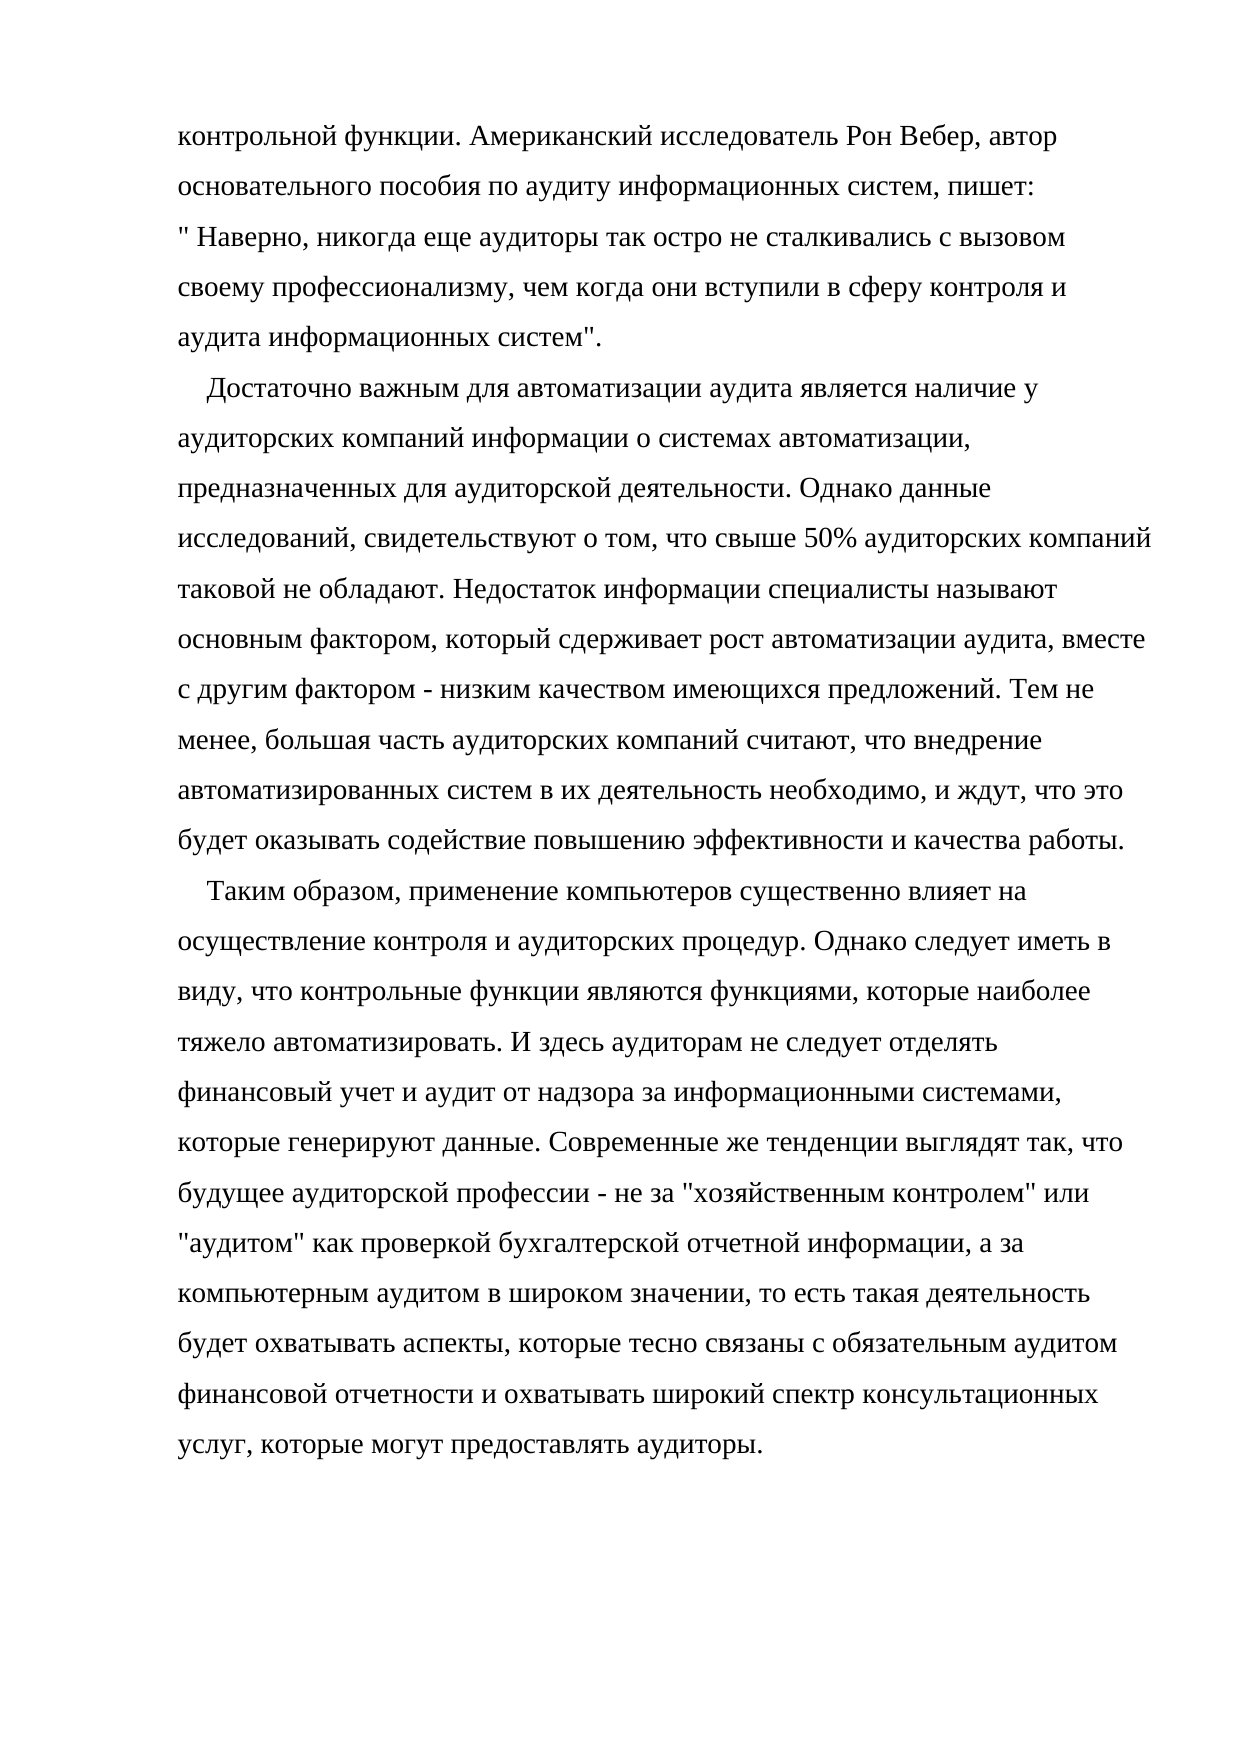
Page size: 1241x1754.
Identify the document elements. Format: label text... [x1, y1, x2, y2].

text Таким образом, применение компьютеров существенно влияет на осуществление контроля и аудиторских процедур. Однако следует иметь в виду, что контрольные функции являются функциями, которые наиболее тяжело автоматизировать. И здесь аудиторам не следует отделять финансовый учет и аудит от надзора за информационными системами, которые генерируют данные. Современные же тенденции выглядят так, что будущее аудиторской профессии - не за "хозяйственным контролем" или "аудитом" как проверкой бухгалтерской отчетной информации, а за компьютерным аудитом в широком значении, то есть такая деятельность будет охватывать аспекты, которые тесно связаны с обязательным аудитом финансовой отчетности и охватывать широкий спектр консультационных услуг, которые могут предоставлять аудиторы. [177, 873, 1152, 1460]
text Достаточно важным для автоматизации аудита является наличие у аудиторских компаний информации о системах автоматизации, предназначенных для аудиторской деятельности. Однако данные исследований, свидетельствуют о том, что свыше 50% аудиторских компаний таковой не обладают. Недостаток информации специалисты называют основным фактором, который сдерживает рост автоматизации аудита, вместе с другим фактором - низким качеством имеющихся предложений. Тем не менее, большая часть аудиторских компаний считают, что внедрение автоматизированных систем в их деятельность необходимо, и ждут, что это будет оказывать содействие повышению эффективности и качества работы. [177, 370, 1152, 856]
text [177, 118, 1152, 353]
